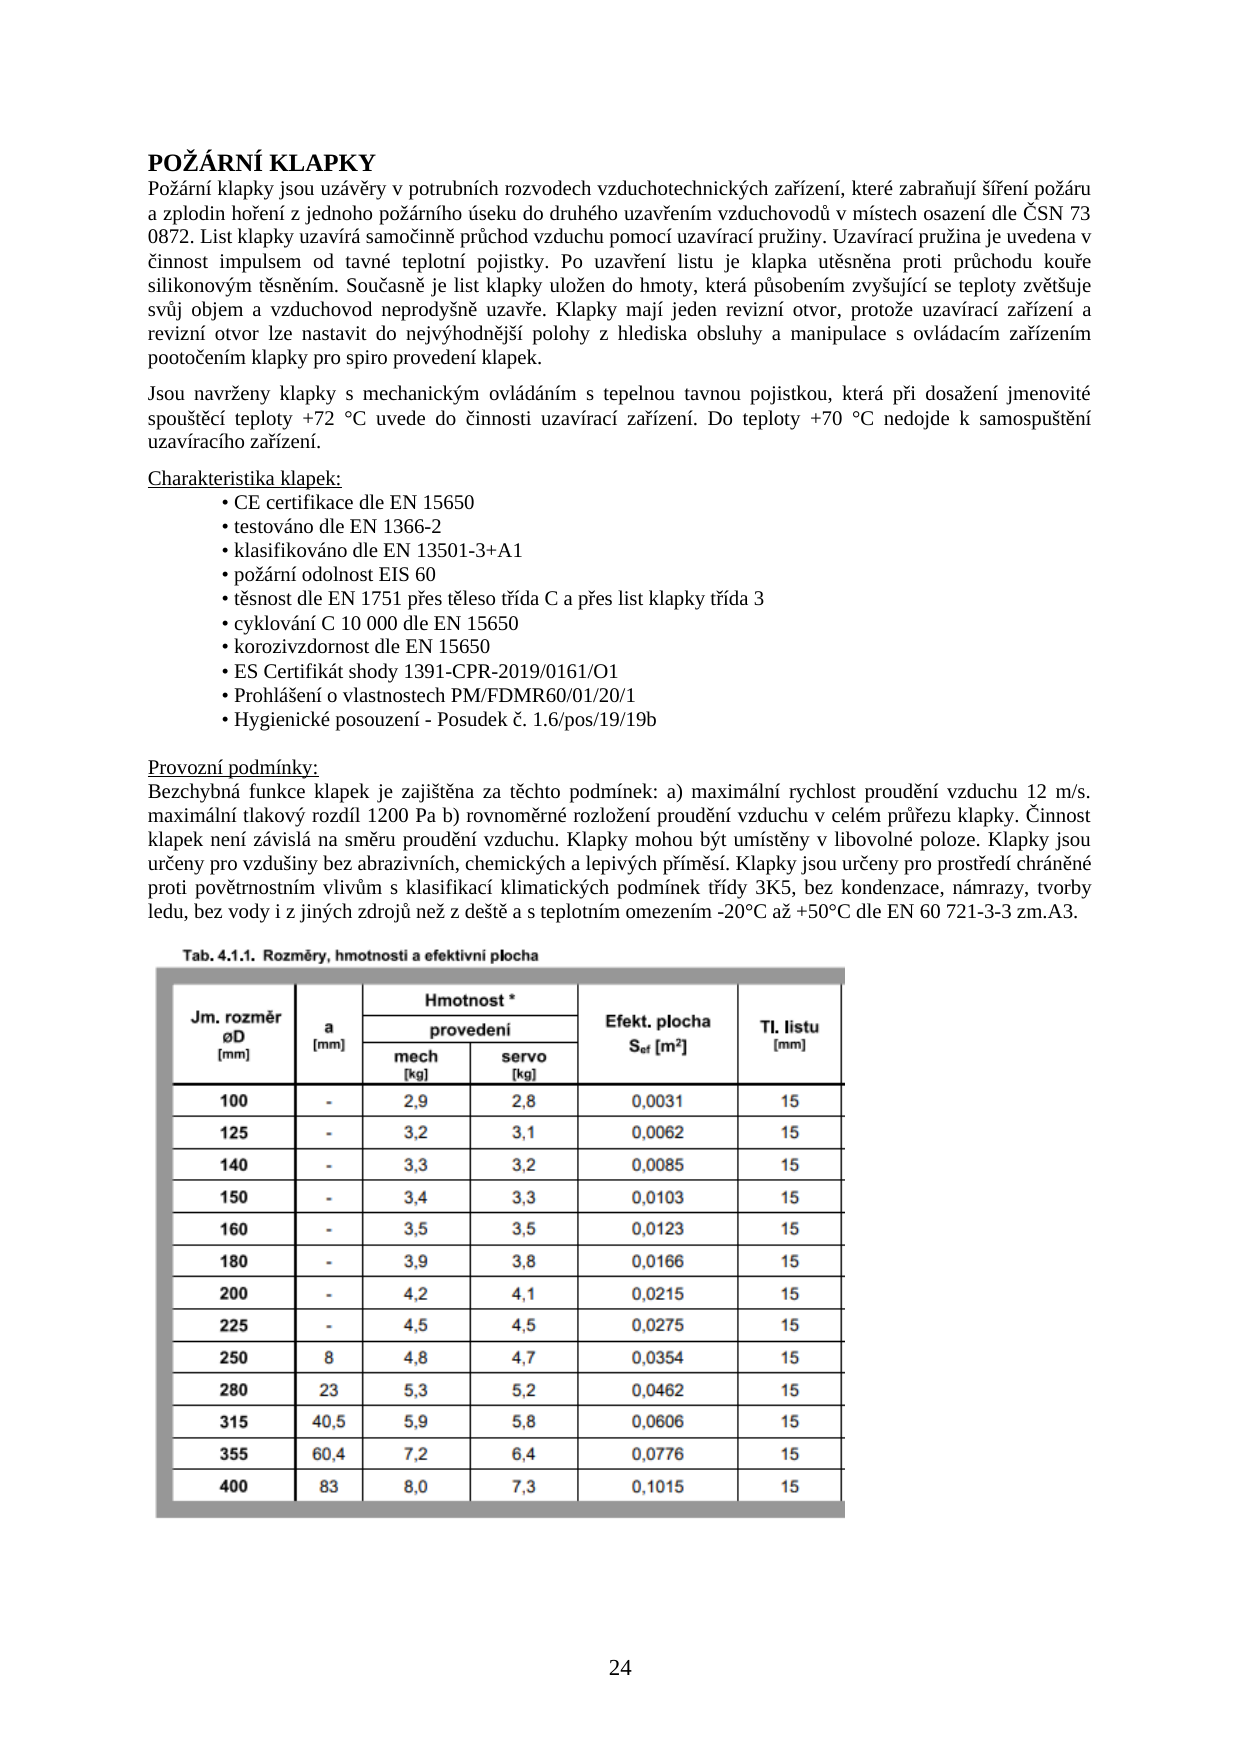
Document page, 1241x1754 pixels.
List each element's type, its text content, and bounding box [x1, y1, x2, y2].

text • cyklování C 10 000 dle EN 15650 [148, 610, 1093, 634]
text Jsou navrženy klapky s mechanickým ovládáním s tepelnou tavnou pojistkou, která při dosažení jmenovité spouštěcí teploty +72 °C uvede do činnosti uzavírací zařízení. Do teploty +70 °C nedojde k samospuštění uzavíracího zařízení. [148, 381, 1093, 453]
text • CE certifikace dle EN 15650 [148, 490, 1093, 514]
text • ES Certifikát shody 1391-CPR-2019/0161/O1 [148, 658, 1093, 683]
picture [147, 947, 845, 1521]
text POŽÁRNÍ KLAPKY [148, 148, 1093, 176]
text • Hygienické posouzení - Posudek č. 1.6/pos/19/19b [148, 707, 1093, 731]
text Charakteristika klapek: [148, 466, 1093, 490]
text • Prohlášení o vlastnostech PM/FDMR60/01/20/1 [148, 683, 1093, 707]
text Bezchybná funkce klapek je zajištěna za těchto podmínek: a) maximální rychlost proudění vzduchu 12 m/s. maximální tlakový rozdíl 1200 Pa b) rovnoměrné rozložení proudění vzduchu v celém průřezu klapky. Činnost klapek není závislá na směru proudění vzduchu. Klapky mohou být umístěny v libovolné poloze. Klapky jsou určeny pro vzdušiny bez abrazivních, chemických a lepivých příměsí. Klapky jsou určeny pro prostředí chráněné proti povětrnostním vlivům s klasifikací klimatických podmínek třídy 3K5, bez kondenzace, námrazy, tvorby ledu, bez vody i z jiných zdrojů než z deště a s teplotním omezením -20°C až +50°C dle EN 60 721-3-3 zm.A3. [148, 779, 1093, 923]
text • klasifikováno dle EN 13501-3+A1 [148, 538, 1093, 562]
text Provozní podmínky: [148, 755, 1093, 779]
text • těsnost dle EN 1751 přes těleso třída C a přes list klapky třída 3 [148, 586, 1093, 610]
text Požární klapky jsou uzávěry v potrubních rozvodech vzduchotechnických zařízení, které zabraňují šíření požáru a zplodin hoření z jednoho požárního úseku do druhého uzavřením vzduchovodů v místech osazení dle ČSN 73 0872. List klapky uzavírá samočinně průchod vzduchu pomocí uzavírací pružiny. Uzavírací pružina je uvedena v činnost impulsem od tavné teplotní pojistky. Po uzavření listu je klapka utěsněna proti průchodu kouře silikonovým těsněním. Současně je list klapky uložen do hmoty, která působením zvyšující se teploty zvětšuje svůj objem a vzduchovod neprodyšně uzavře. Klapky mají jeden revizní otvor, protože uzavírací zařízení a revizní otvor lze nastavit do nejvýhodnější polohy z hlediska obsluhy a manipulace s ovládacím zařízením pootočením klapky pro spiro provedení klapek. [148, 176, 1093, 369]
text • korozivzdornost dle EN 15650 [148, 634, 1093, 658]
text • testováno dle EN 1366-2 [148, 514, 1093, 538]
text • požární odolnost EIS 60 [148, 562, 1093, 586]
